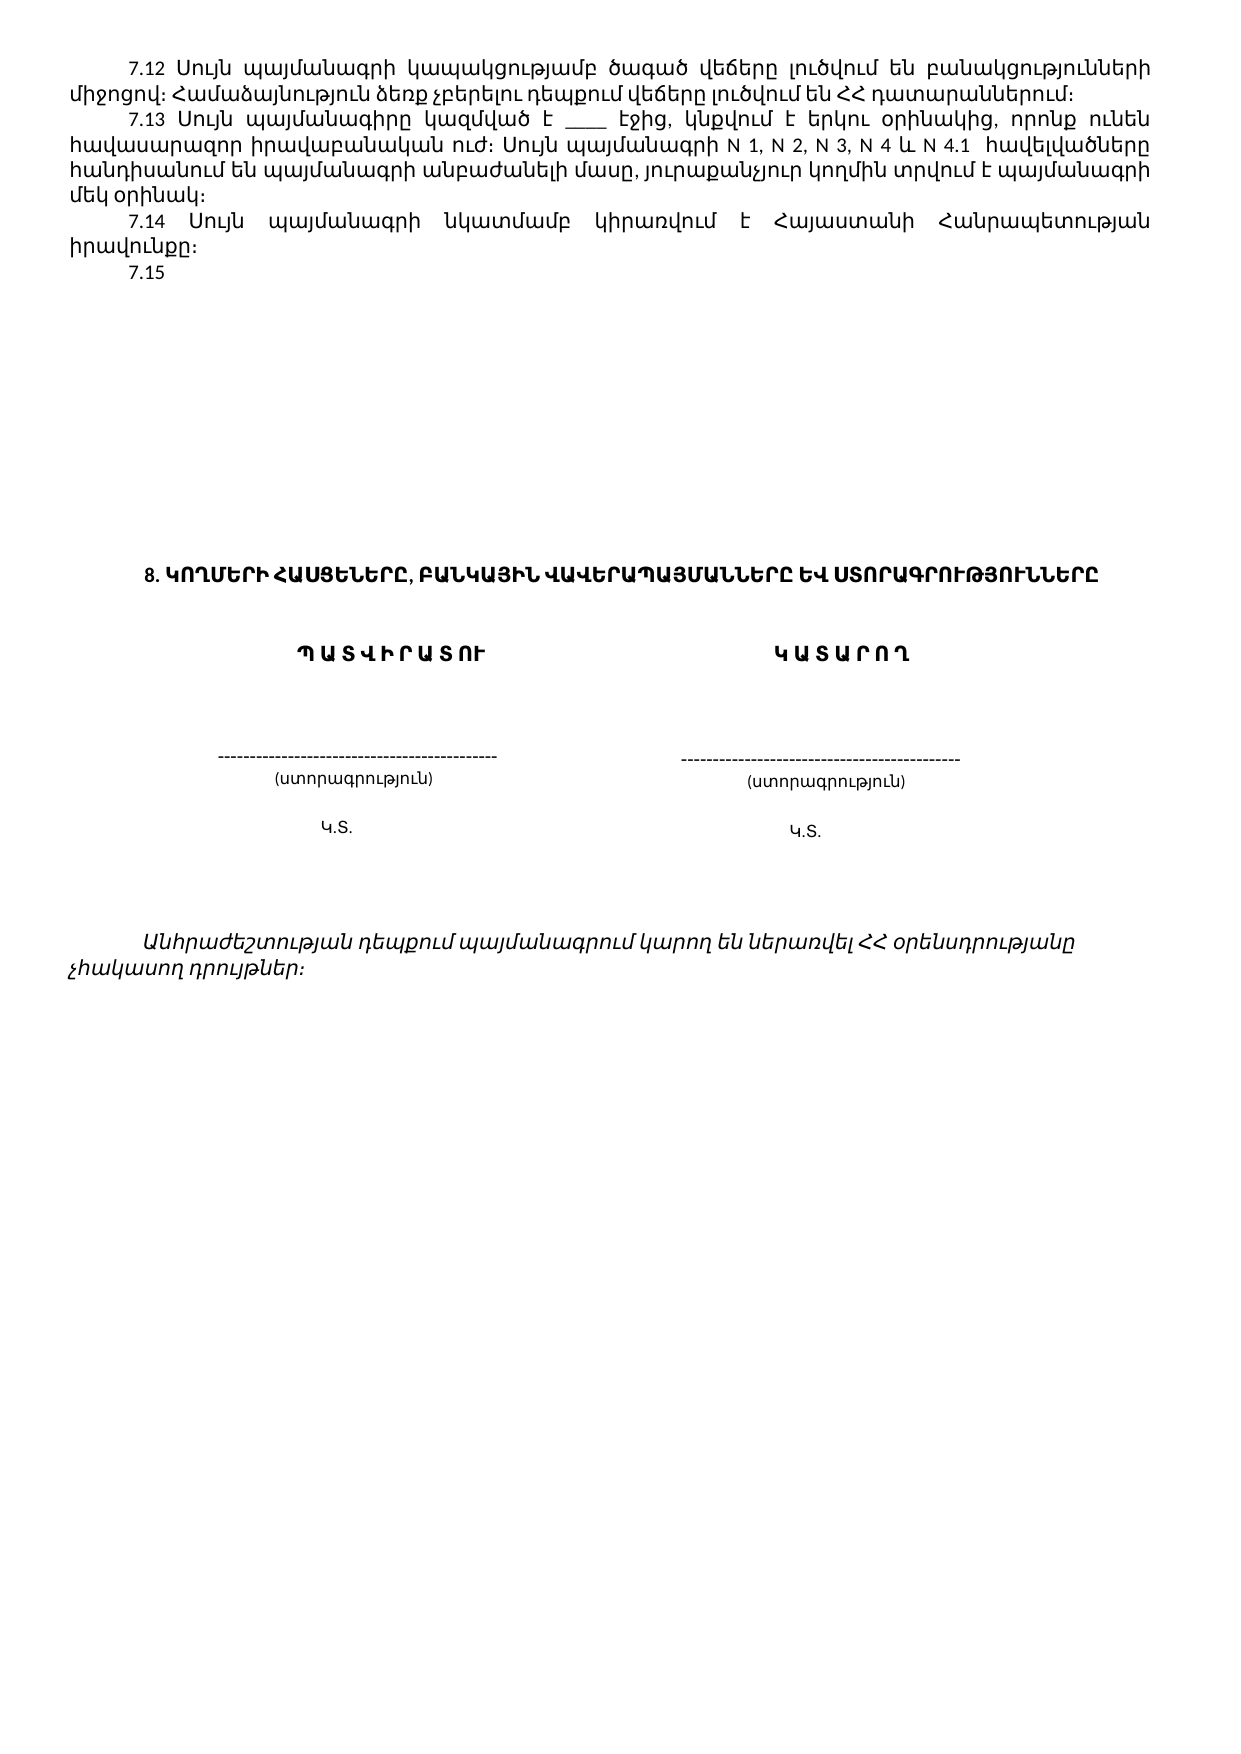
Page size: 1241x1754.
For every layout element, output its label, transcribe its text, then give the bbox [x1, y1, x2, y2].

table_header Պ Ա Տ Վ Ի Ր Ա Տ ՈՒ -------------------------------------------- (ստորագրություն) Կ.Տ. [155, 641, 627, 904]
text 7.13 Սույն պայմանագիրը կազմված է ____ էջից, կնքվում է երկու օրինակից, որոնք ունեն հավասարազոր իրավաբանական ուժ։ Սույն պայմանագրի N 1, N 2, N 3, N 4 և N 4.1 հավելվածները հանդիսանում են պայմանագրի անբաժանելի մասը, յուրաքանչյուր կողմին տրվում է պայմանագրի մեկ օրինակ։ [69, 106, 1152, 208]
text 7.12 Սույն պայմանագրի կապակցությամբ ծագած վեճերը լուծվում են բանակցությունների միջոցով։ Համաձայնություն ձեռք չբերելու դեպքում վեճերը լուծվում են ՀՀ դատարաններում։ [69, 56, 1152, 106]
text 7.14 Սույն պայմանագրի նկատմամբ կիրառվում է Հայաստանի Հանրապետության իրավունքը։ [69, 208, 1152, 259]
text 8. ԿՈՂՄԵՐԻ ՀԱՍՑԵՆԵՐԸ, ԲԱՆԿԱՅԻՆ ՎԱՎԵՐԱՊԱՅՄԱՆՆԵՐԸ ԵՎ ՍՏՈՐԱԳՐՈՒԹՅՈՒՆՆԵՐԸ [69, 562, 1152, 587]
text Անհրաժեշտության դեպքում պայմանագրում կարող են ներառվել ՀՀ օրենսդրությանը չհակասող դրույթներ։ [69, 929, 1152, 980]
text 7.15 [69, 259, 1152, 284]
table_header Կ Ա Տ Ա Ր Ո Ղ -------------------------------------------- (ստորագրություն) Կ.Տ. [627, 641, 1056, 904]
